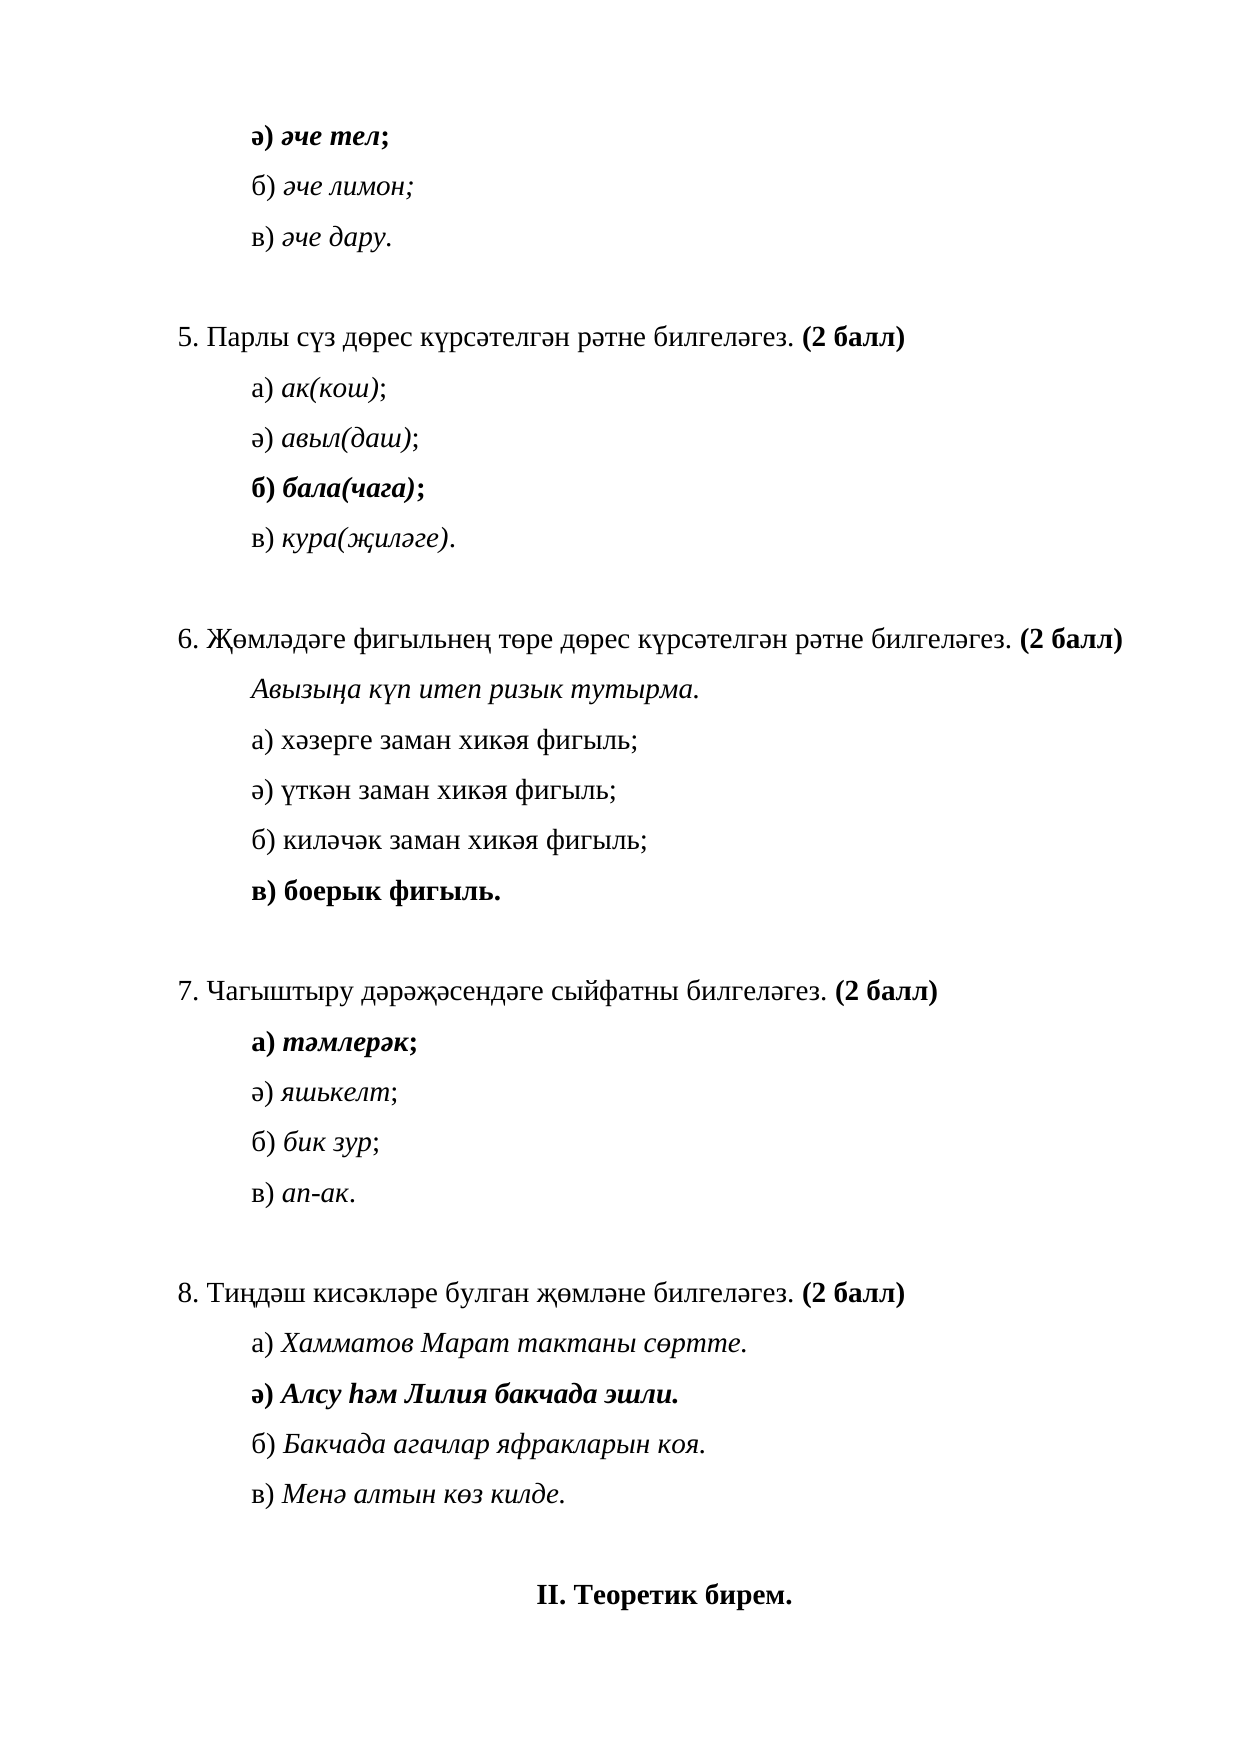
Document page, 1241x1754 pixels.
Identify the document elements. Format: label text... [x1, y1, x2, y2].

text ә) авыл(даш); [177, 420, 1152, 453]
text а) Хамматов Марат тактаны сөртте. [177, 1326, 1152, 1359]
text Авызыңа күп итеп ризык тутырма. [177, 672, 1152, 705]
text а) тәмлерәк; [177, 1024, 1152, 1057]
text 7. Чагыштыру дәрәҗәсендәге сыйфатны билгеләгез. (2 балл) [177, 973, 1152, 1007]
text ә) Алсу һәм Лилия бакчада эшли. [177, 1376, 1152, 1409]
text в) әче дару. [177, 219, 1152, 252]
text в) Менә алтын көз килде. [177, 1477, 1152, 1510]
text а) хәзерге заман хикәя фигыль; [177, 722, 1152, 755]
text б) киләчәк заман хикәя фигыль; [177, 822, 1152, 856]
text 5. Парлы сүз дөрес күрсәтелгән рәтне билгеләгез. (2 балл) [177, 319, 1152, 353]
text б) әче лимон; [177, 168, 1152, 202]
text ә) яшькелт; [177, 1074, 1152, 1108]
text 8. Тиңдәш кисәкләре булган җөмләне билгеләгез. (2 балл) [177, 1275, 1152, 1309]
text 6. Җөмләдәге фигыльнең төре дөрес күрсәтелгән рәтне билгеләгез. (2 балл) [177, 621, 1152, 655]
text II. Теоретик бирем. [177, 1577, 1152, 1611]
text б) Бакчада агачлар яфракларын коя. [177, 1426, 1152, 1460]
text б) бик зур; [177, 1124, 1152, 1158]
text в) боерык фигыль. [177, 873, 1152, 906]
text ә) үткән заман хикәя фигыль; [177, 772, 1152, 806]
text а) ак(кош); [177, 370, 1152, 403]
text в) кура(җиләге). [177, 521, 1152, 554]
text ә) әче тел; [177, 118, 1152, 152]
text б) бала(чага); [177, 470, 1152, 504]
text в) ап-ак. [177, 1175, 1152, 1208]
